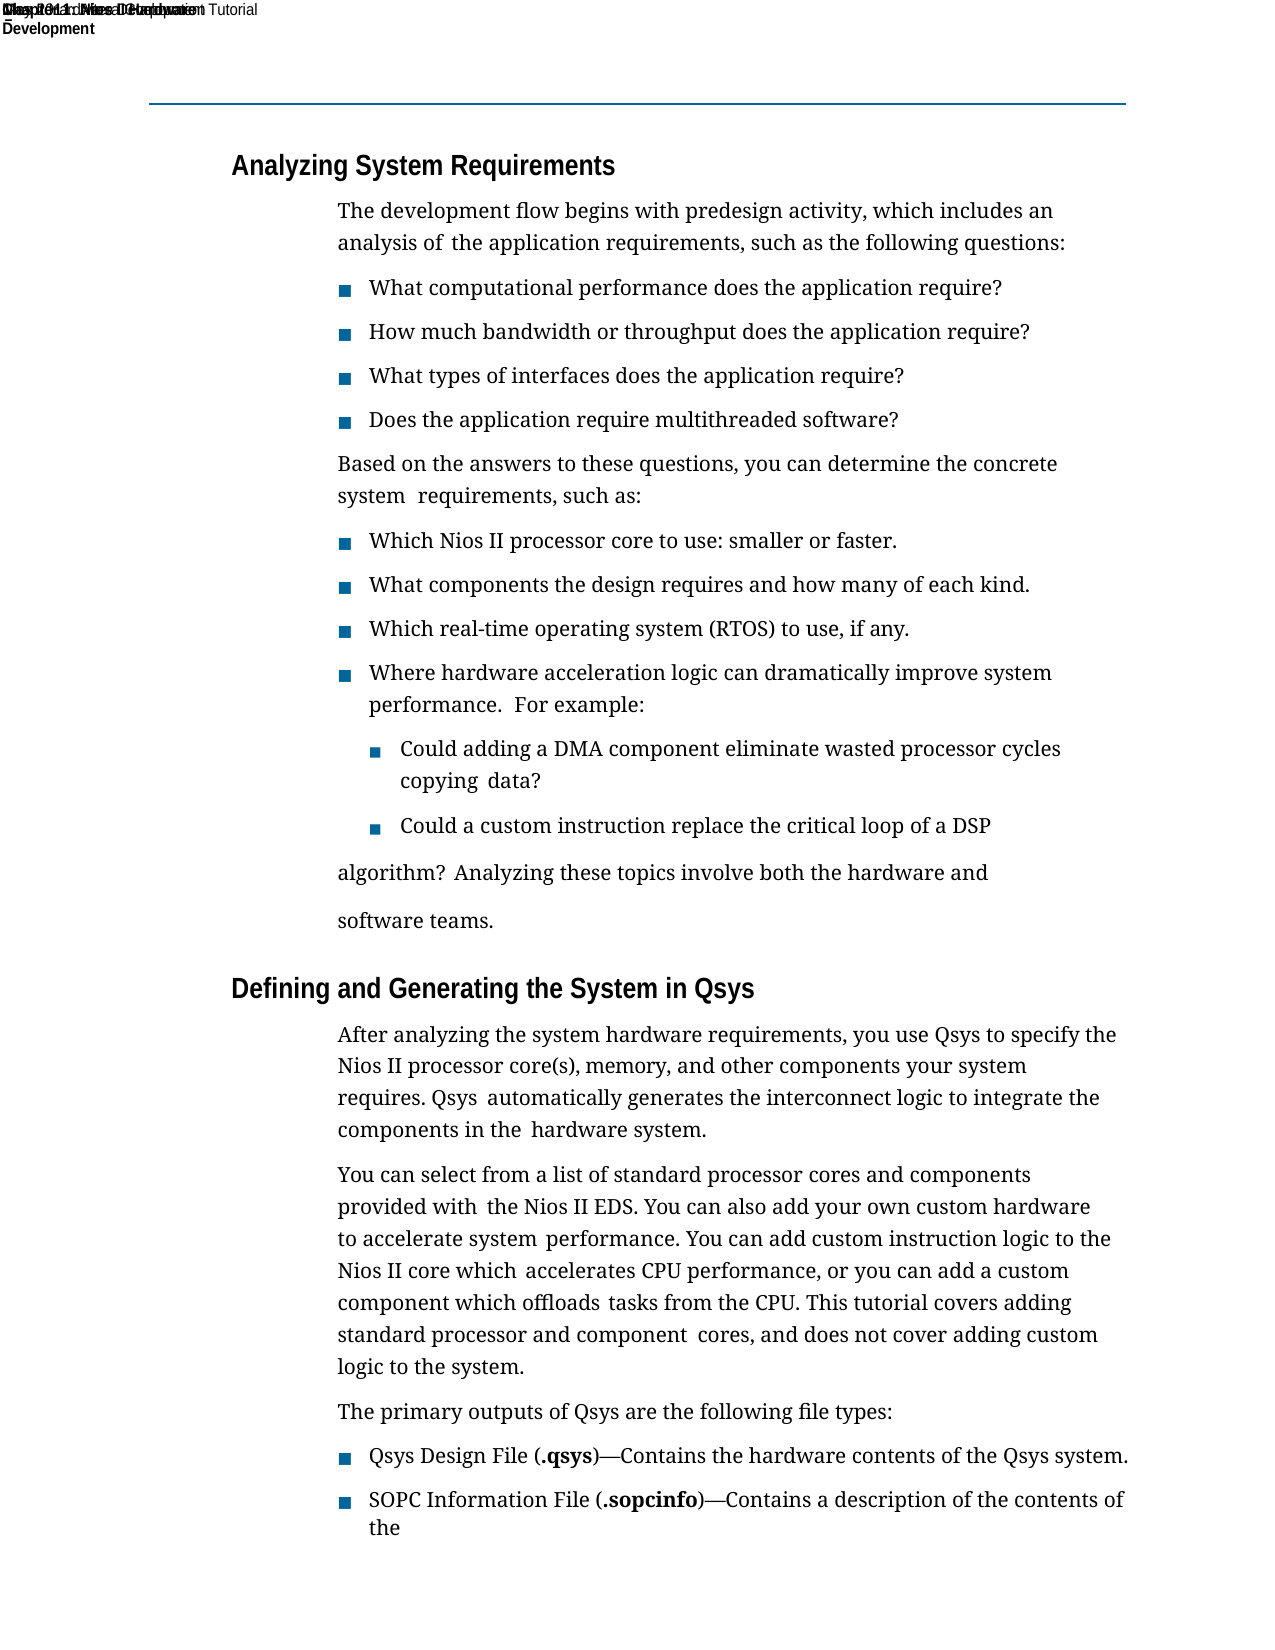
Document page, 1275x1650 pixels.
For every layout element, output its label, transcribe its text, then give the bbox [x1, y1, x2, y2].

subtitle Defining and Generating the System in Qsys [231, 972, 1139, 1005]
text After analyzing the system hardware requirements, you use Qsys to specify the [337, 1020, 1139, 1048]
text Nios II processor core(s), memory, and other components your system requires. Qsys automatically generates the interconnect logic to integrate the components in the hardware system. [337, 1051, 1113, 1144]
text Based on the answers to these questions, you can determine the concrete system requirements, such as: [337, 449, 1113, 509]
list Where hardware acceleration logic can dramatically improve system performance. For example: [337, 658, 1113, 718]
text You can select from a list of standard processor cores and components provided with the Nios II EDS. You can also add your own custom hardware to accelerate system performance. You can add custom instruction logic to the Nios II core which accelerates CPU performance, or you can add a custom component which offloads tasks from the CPU. This tutorial covers adding standard processor and component cores, and does not cover adding custom logic to the system. [337, 1160, 1113, 1381]
list Could a custom instruction replace the critical loop of a DSP algorithm? Analyzing these topics involve both the hardware and software teams. [337, 811, 1059, 934]
list Could adding a DMA component eliminate wasted processor cycles copying data? [369, 734, 1104, 795]
list What types of interfaces does the application require? [337, 361, 1139, 389]
list Which Nios II processor core to use: smaller or faster. [337, 526, 1139, 554]
list Which real-time operating system (RTOS) to use, if any. [337, 614, 1139, 642]
list Does the application require multithreaded software? [337, 405, 1139, 433]
list What computational performance does the application require? [337, 273, 1139, 302]
list Qsys Design File (.qsys)—Contains the hardware contents of the Qsys system. [337, 1441, 1139, 1469]
list How much bandwidth or throughput does the application require? [337, 317, 1139, 346]
subtitle Analyzing System Requirements [231, 148, 1139, 181]
text The development flow begins with predesign activity, which includes an analysis of the application requirements, such as the following questions: [337, 196, 1113, 257]
list What components the design requires and how many of each kind. [337, 570, 1139, 598]
text The primary outputs of Qsys are the following file types: [337, 1397, 1139, 1426]
list SOPC Information File (.sopcinfo)—Contains a description of the contents of the [337, 1485, 1139, 1542]
